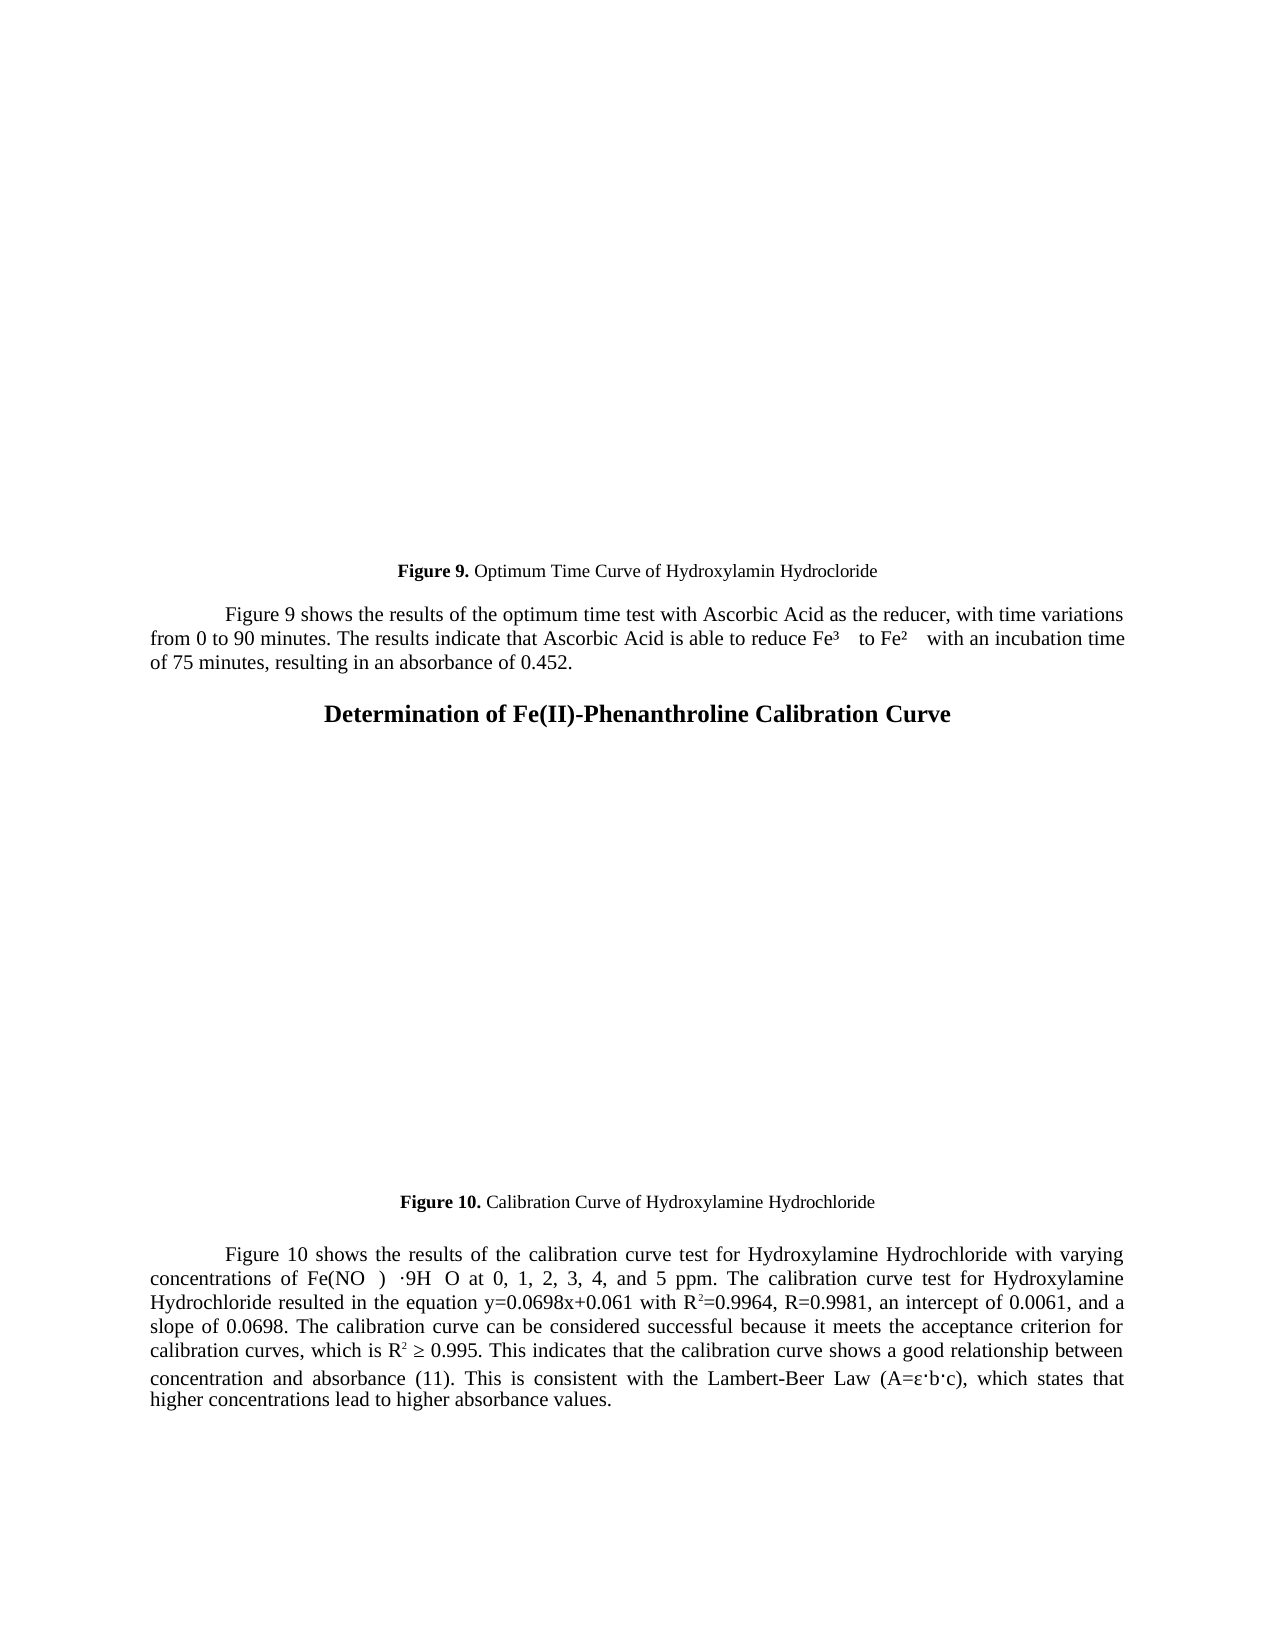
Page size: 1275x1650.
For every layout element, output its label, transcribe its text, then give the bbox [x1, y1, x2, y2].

text concentration and absorbance (11). This is consistent with the Lambert-Beer Law (A=ε⋅b⋅c), which states that higher concentrations lead to higher absorbance values. [150, 1365, 1125, 1411]
text Figure 9 shows the results of the optimum time test with Ascorbic Acid as the reducer, with time variations from 0 to 90 minutes. The results indicate that Ascorbic Acid is able to reduce Fe³ to Fe² with an incubation time of 75 minutes, resulting in an absorbance of 0.452. [150, 602, 1125, 674]
subtitle Determination of Fe(II)-Phenanthroline Calibration Curve [150, 699, 1125, 728]
text Figure 10 shows the results of the calibration curve test for Hydroxylamine Hydrochloride with varying concentrations of Fe(NO ) ·9H O at 0, 1, 2, 3, 4, and 5 ppm. The calibration curve test for Hydroxylamine Hydrochloride resulted in the equation y=0.0698x+0.061 with R2=0.9964, R=0.9981, an intercept of 0.0061, and a slope of 0.0698. The calibration curve can be considered successful because it meets the acceptance criterion for calibration curves, which is R2 ≥ 0.995. This indicates that the calibration curve shows a good relationship between [150, 1242, 1125, 1362]
text Figure 10. Calibration Curve of Hydroxylamine Hydrochloride [150, 1191, 1125, 1213]
text Figure 9. Optimum Time Curve of Hydroxylamin Hydrocloride [150, 559, 1125, 581]
